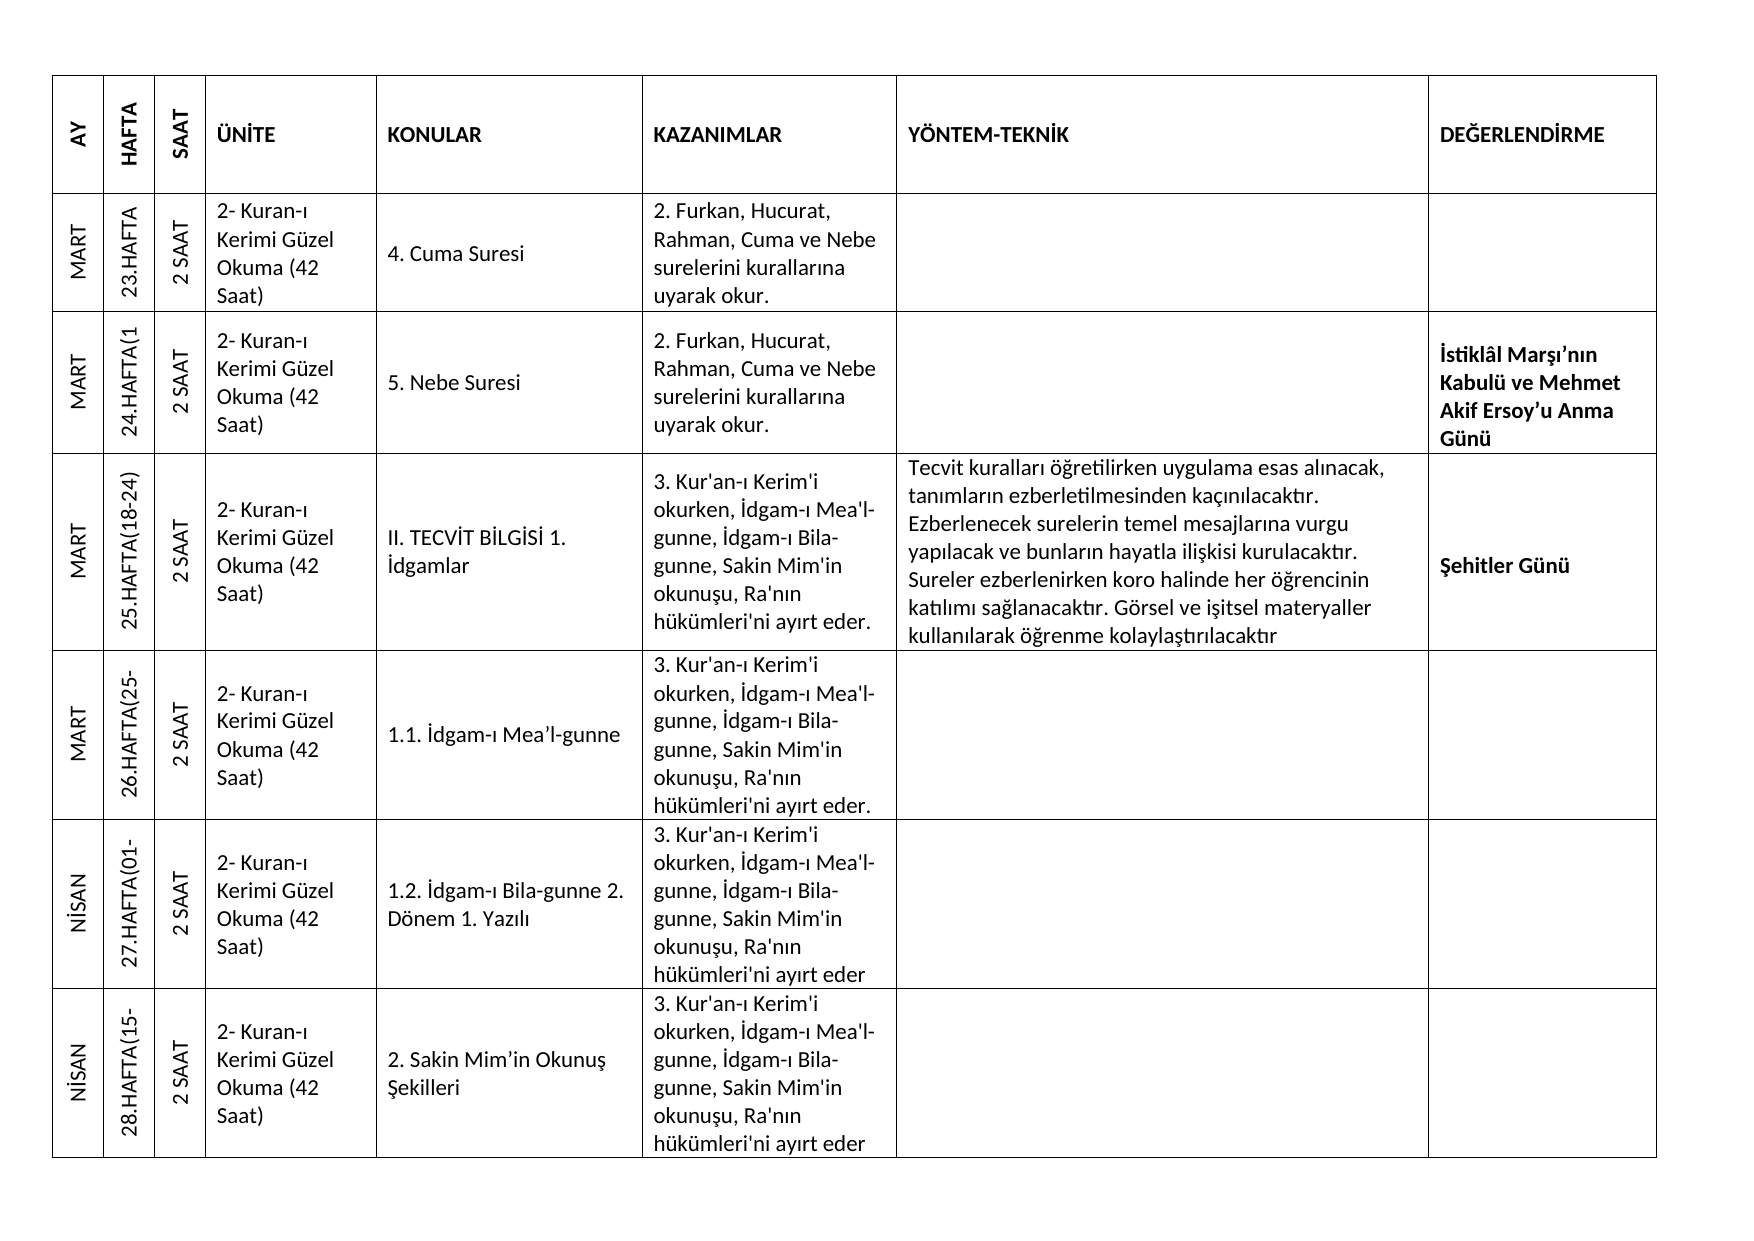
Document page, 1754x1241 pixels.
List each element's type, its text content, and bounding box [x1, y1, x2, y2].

table_cell 27.HAFTA(01-07) [104, 820, 154, 988]
table_cell [897, 989, 1428, 1157]
table_cell 28.HAFTA(15-21) [104, 989, 154, 1157]
table_header DEĞERLENDİRME [1429, 76, 1656, 193]
table_header AY [53, 76, 103, 193]
table_header KONULAR [377, 76, 642, 193]
table_cell 2- Kuran-ı Kerimi Güzel Okuma (42 Saat) [206, 820, 376, 988]
table_cell 2- Kuran-ı Kerimi Güzel Okuma (42 Saat) [206, 312, 376, 452]
table_cell [1429, 989, 1656, 1157]
table_cell 3. Kur'an-ı Kerim'i okurken, İdgam-ı Mea'l-gunne, İdgam-ı Bila-gunne, Sakin Mim'in okunuşu, Ra'nın hükümleri'ni ayırt eder. [643, 454, 896, 649]
table_cell 25.HAFTA(18-24) [104, 454, 154, 649]
table_cell NİSAN [53, 820, 103, 988]
table_cell 1.2. İdgam-ı Bila-gunne 2. Dönem 1. Yazılı [377, 820, 642, 988]
table_cell 2- Kuran-ı Kerimi Güzel Okuma (42 Saat) [206, 989, 376, 1157]
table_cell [643, 194, 896, 311]
table_cell 23.HAFTA(04-10) [104, 194, 154, 311]
table_cell NİSAN [53, 989, 103, 1157]
table_header HAFTA [104, 76, 154, 193]
table_cell 26.HAFTA(25-31) [104, 651, 154, 819]
table_cell [897, 651, 1428, 819]
table_cell 24.HAFTA(11-17) [104, 312, 154, 452]
table_cell Şehitler Günü [1429, 454, 1656, 649]
table_cell MART [53, 312, 103, 452]
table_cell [643, 989, 896, 1157]
table_cell 2. Furkan, Hucurat, Rahman, Cuma ve Nebe surelerini kurallarına uyarak okur. [643, 312, 896, 452]
table_cell II. TECVİT BİLGİSİ 1. İdgamlar [377, 454, 642, 649]
table_cell 2- Kuran-ı Kerimi Güzel Okuma (42 Saat) [206, 194, 376, 311]
table_cell 2. Sakin Mim’in Okunuş Şekilleri [377, 989, 642, 1157]
table_cell Tecvit kuralları öğretilirken uygulama esas alınacak, tanımların ezberletilmesinden kaçınılacaktır. Ezberlenecek surelerin temel mesajlarına vurgu yapılacak ve bunların hayatla ilişkisi kurulacaktır. Sureler ezberlenirken koro halinde her öğrencinin katılımı sağlanacaktır. Görsel ve işitsel materyaller kullanılarak öğrenme kolaylaştırılacaktır [897, 454, 1428, 649]
table_cell MART [53, 454, 103, 649]
table_cell 2- Kuran-ı Kerimi Güzel Okuma (42 Saat) [206, 454, 376, 649]
table_cell 2 SAAT [155, 194, 205, 311]
table_header KAZANIMLAR [643, 76, 896, 193]
table_cell [1429, 651, 1656, 819]
table_cell 2 SAAT [155, 651, 205, 819]
table_cell 2 SAAT [155, 820, 205, 988]
table_cell [897, 820, 1428, 988]
table_header SAAT [155, 76, 205, 193]
table_header YÖNTEM-TEKNİK [897, 76, 1428, 193]
table_cell 2 SAAT [155, 312, 205, 452]
table_cell [897, 312, 1428, 452]
table_cell 3. Kur'an-ı Kerim'i okurken, İdgam-ı Mea'l-gunne, İdgam-ı Bila-gunne, Sakin Mim'in okunuşu, Ra'nın hükümleri'ni ayırt eder [643, 820, 896, 988]
table_cell 1.1. İdgam-ı Mea’l-gunne [377, 651, 642, 819]
table_cell 2 SAAT [155, 454, 205, 649]
table_cell MART [53, 651, 103, 819]
table_cell [1429, 194, 1656, 311]
table_cell 2 SAAT [155, 989, 205, 1157]
table_cell İstiklâl Marşı’nın Kabulü ve Mehmet Akif Ersoy’u Anma Günü [1429, 312, 1656, 452]
table_cell 4. Cuma Suresi [377, 194, 642, 311]
table_cell [1429, 820, 1656, 988]
table_cell [897, 194, 1428, 311]
table_cell MART [53, 194, 103, 311]
table_cell 2- Kuran-ı Kerimi Güzel Okuma (42 Saat) [206, 651, 376, 819]
table_header ÜNİTE [206, 76, 376, 193]
table_cell 5. Nebe Suresi [377, 312, 642, 452]
table_cell 3. Kur'an-ı Kerim'i okurken, İdgam-ı Mea'l-gunne, İdgam-ı Bila-gunne, Sakin Mim'in okunuşu, Ra'nın hükümleri'ni ayırt eder. [643, 651, 896, 819]
